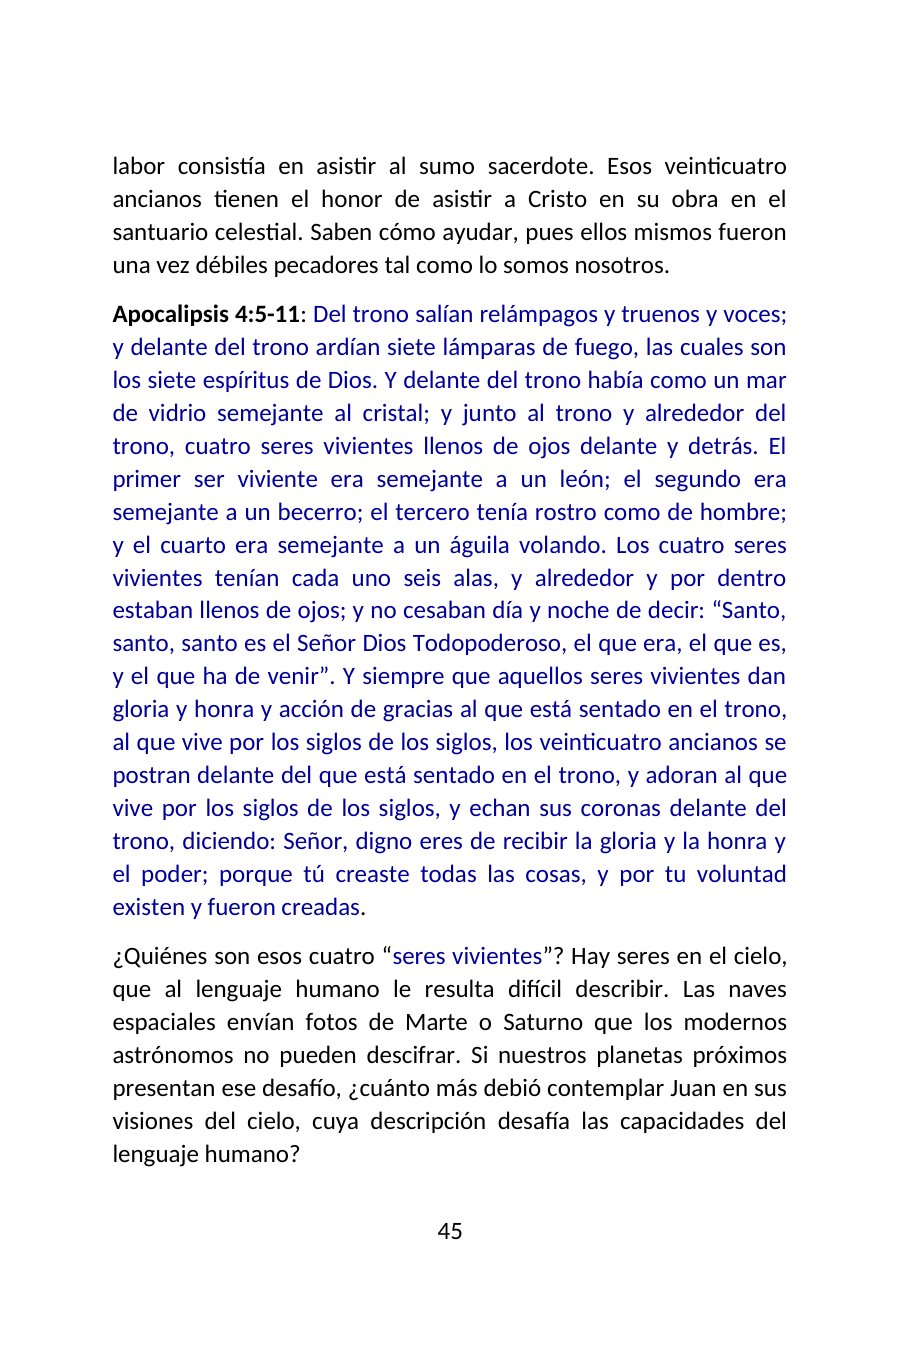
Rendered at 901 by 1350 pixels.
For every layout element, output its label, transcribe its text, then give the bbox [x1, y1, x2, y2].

text ¿Quiénes son esos cuatro “seres vivientes”? Hay seres en el cielo, que al lenguaje humano le resulta difícil describir. Las naves espaciales envían fotos de Marte o Saturno que los modernos astrónomos no pueden descifrar. Si nuestros planetas próximos presentan ese desafío, ¿cuánto más debió contemplar Juan en sus visiones del cielo, cuya descripción desafía las capacidades del lenguaje humano? [112, 940, 788, 1168]
text Apocalipsis 4:5-11: Del trono salían relámpagos y truenos y voces; y delante del trono ardían siete lámparas de fuego, las cuales son los siete espíritus de Dios. Y delante del trono había como un mar de vidrio semejante al cristal; y junto al trono y alrededor del trono, cuatro seres vivientes llenos de ojos delante y detrás. El primer ser viviente era semejante a un león; el segundo era semejante a un becerro; el tercero tenía rostro como de hombre; y el cuarto era semejante a un águila volando. Los cuatro seres vivientes tenían cada uno seis alas, y alrededor y por dentro estaban llenos de ojos; y no cesaban día y noche de decir: “Santo, santo, santo es el Señor Dios Todopoderoso, el que era, el que es, y el que ha de venir”. Y siempre que aquellos seres vivientes dan gloria y honra y acción de gracias al que está sentado en el trono, al que vive por los siglos de los siglos, los veinticuatro ancianos se postran delante del que está sentado en el trono, y adoran al que vive por los siglos de los siglos, y echan sus coronas delante del trono, diciendo: Señor, digno eres de recibir la gloria y la honra y el poder; porque tú creaste todas las cosas, y por tu voluntad existen y fueron creadas. [112, 298, 788, 921]
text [112, 150, 788, 279]
